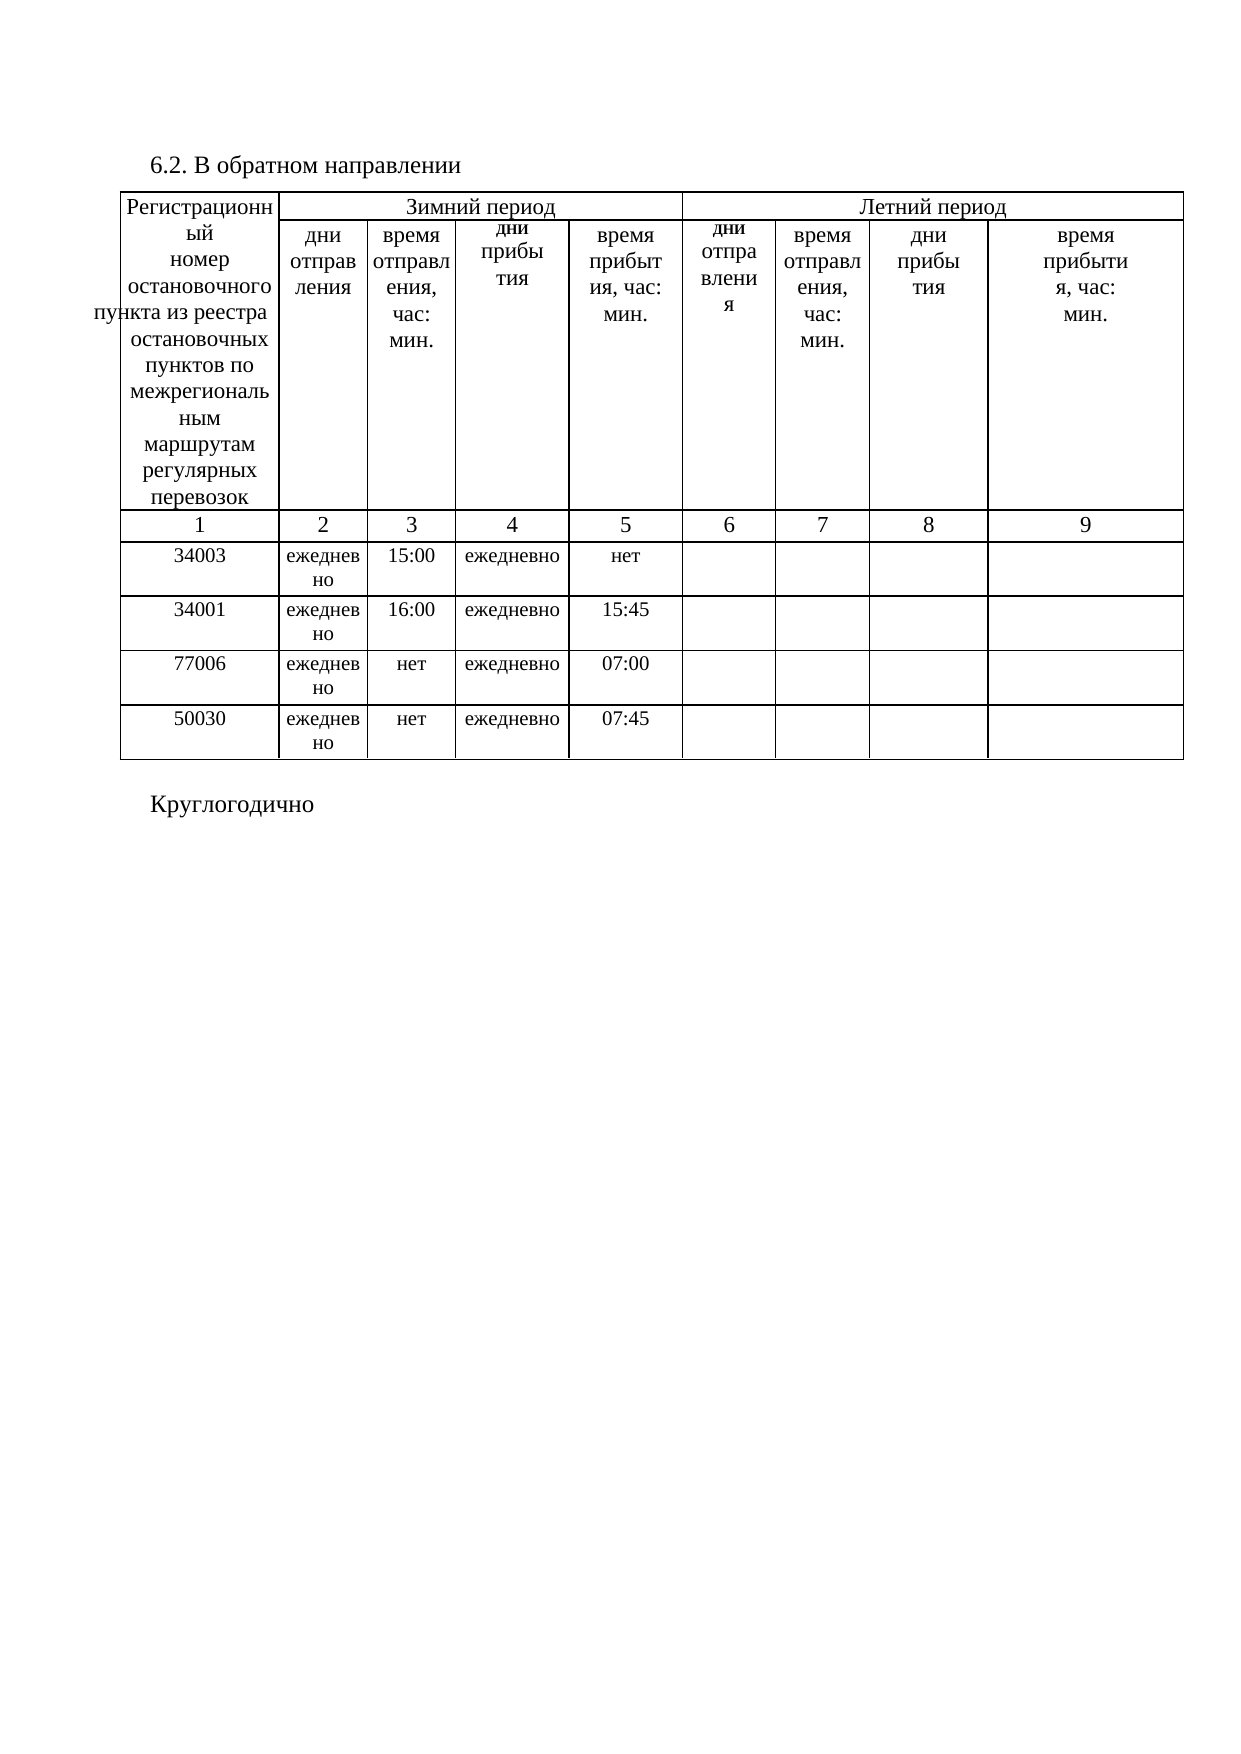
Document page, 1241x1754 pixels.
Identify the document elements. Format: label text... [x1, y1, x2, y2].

table_cell [683, 651, 775, 704]
table_cell 5 [570, 511, 682, 541]
table_cell [683, 543, 775, 595]
table_cell 2 [280, 511, 367, 541]
table_cell [870, 543, 987, 595]
text Круглогодично [150, 789, 1090, 817]
table_cell [776, 543, 869, 595]
table_cell 07:00 [570, 651, 682, 704]
table_cell ежедневно [280, 706, 367, 758]
text 6.2. В обратном направлении [150, 150, 1090, 179]
table_cell 50030 [121, 706, 278, 758]
table_cell [683, 597, 775, 650]
table_cell ДНИ отпра влени я [683, 221, 775, 509]
table_cell 1 [121, 511, 278, 541]
table_cell 15:00 [368, 543, 455, 595]
table_cell 7 [776, 511, 869, 541]
table_cell [989, 706, 1183, 758]
table_cell ежедневно [280, 597, 367, 650]
table_cell время прибыти я, час: мин. [989, 221, 1183, 509]
table_cell 77006 [121, 651, 278, 704]
table_cell ежедневно [456, 651, 568, 704]
table_cell 07:45 [570, 706, 682, 758]
table_header Летний период [683, 193, 1183, 219]
table_cell нет [368, 706, 455, 758]
table_cell ежедневно [280, 651, 367, 704]
table_cell 3 [368, 511, 455, 541]
table_cell ежедневно [280, 543, 367, 595]
table_cell нет [368, 651, 455, 704]
table_cell 8 [870, 511, 987, 541]
table_cell [870, 706, 987, 758]
table_cell 6 [683, 511, 775, 541]
table_cell время прибыт ия, час: мин. [570, 221, 682, 509]
table_cell 16:00 [368, 597, 455, 650]
table_header Зимний период [280, 193, 682, 219]
table_cell [776, 651, 869, 704]
table_cell ежедневно [456, 543, 568, 595]
table_cell [776, 706, 869, 758]
table_cell [989, 651, 1183, 704]
table_cell 34001 [121, 597, 278, 650]
table_cell [870, 597, 987, 650]
table_header Регистрационный номер остановочного пункта из реестра остановочных пунктов по межрегиональным маршрутам регулярных перевозок [121, 193, 278, 509]
table_cell 34003 [121, 543, 278, 595]
table_cell ДНИ прибы тия [456, 221, 568, 509]
table_cell 9 [989, 511, 1183, 541]
table_cell [776, 597, 869, 650]
table_cell [683, 706, 775, 758]
table_cell время отправл ения, час: мин. [368, 221, 455, 509]
table_cell нет [570, 543, 682, 595]
table_cell [870, 651, 987, 704]
table_cell [989, 597, 1183, 650]
table_cell [989, 543, 1183, 595]
table_cell дни прибы тия [870, 221, 987, 509]
table_cell ежедневно [456, 597, 568, 650]
table_cell ежедневно [456, 706, 568, 758]
table_cell 4 [456, 511, 568, 541]
table_cell дни отправ ления [280, 221, 367, 509]
table_cell время отправл ения, час: мин. [776, 221, 869, 509]
table_cell 15:45 [570, 597, 682, 650]
